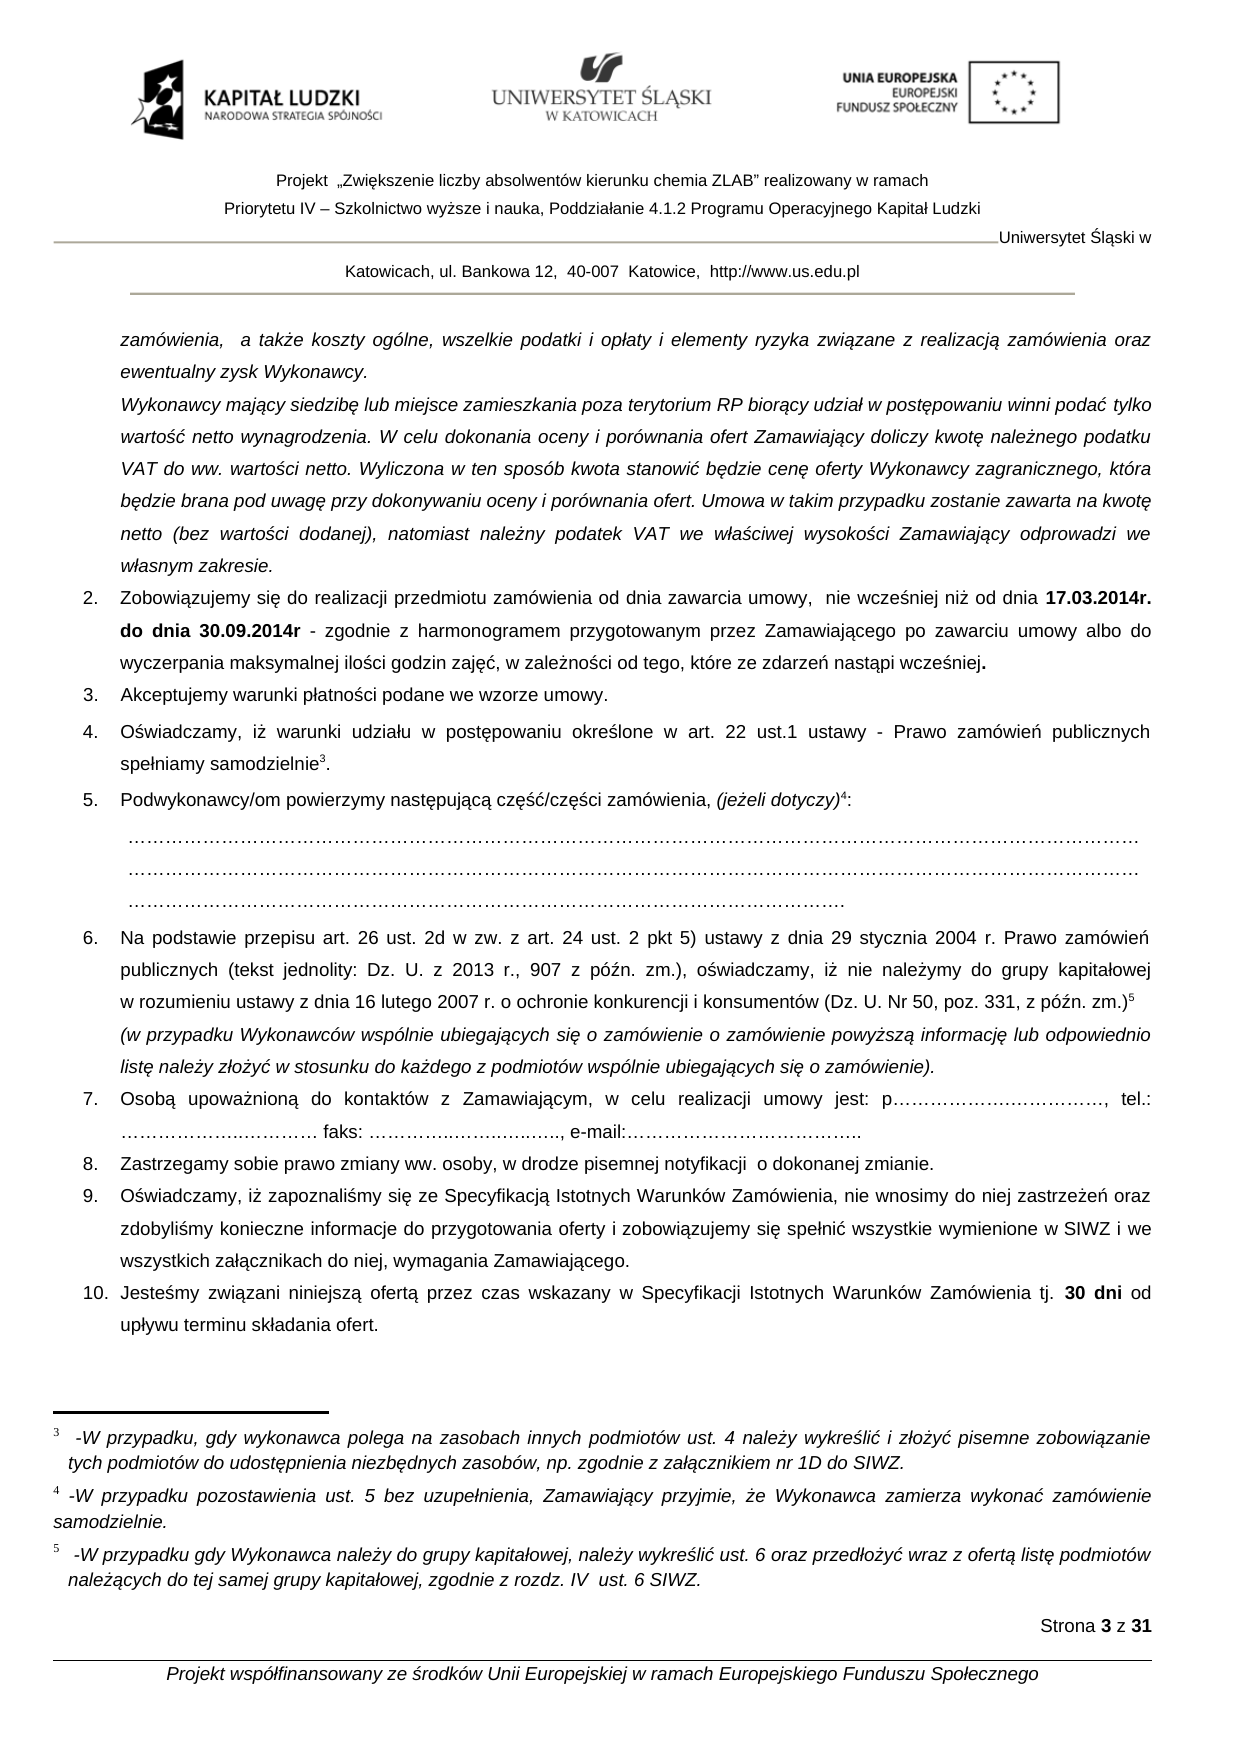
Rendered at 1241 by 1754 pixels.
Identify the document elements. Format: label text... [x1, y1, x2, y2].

list Oświadczamy, iż warunki udziału w postępowaniu określone w art. 22 ust.1 ustawy - Prawo zamówień publicznych spełniamy samodzielnie. [83, 720, 1152, 774]
picture [130, 44, 1075, 159]
list (w przypadku Wykonawców wspólnie ubiegających się o zamówienie o zamówienie powyższą informację lub odpowiednio listę należy złożyć w stosunku do każdego z podmiotów wspólnie ubiegających się o zamówienie). [120, 1023, 1152, 1077]
list Zobowiązujemy się do realizacji przedmiotu zamówienia od dnia zawarcia umowy, nie wcześniej niż od dnia 17.03.2014r. do dnia 30.09.2014r - zgodnie z harmonogramem przygotowanym przez Zamawiającego po zawarciu umowy albo do wyczerpania maksymalnej ilości godzin zajęć, w zależności od tego, które ze zdarzeń nastąpi wcześniej. [83, 587, 1152, 673]
list Oświadczamy, iż zapoznaliśmy się ze Specyfikacją Istotnych Warunków Zamówienia, nie wnosimy do niej zastrzeżeń oraz zdobyliśmy konieczne informacje do przygotowania oferty i zobowiązujemy się spełnić wszystkie wymienione w SIWZ i we wszystkich załącznikach do niej, wymagania Zamawiającego. [83, 1185, 1152, 1271]
list Na podstawie przepisu art. 26 ust. 2d w zw. z art. 24 ust. 2 pkt 5) ustawy z dnia 29 stycznia 2004 r. Prawo zamówień publicznych (tekst jednolity: Dz. U. z 2013 r., 907 z późn. zm.), oświadczamy, iż nie należymy do grupy kapitałowej w rozumieniu ustawy z dnia 16 lutego 2007 r. o ochronie konkurencji i konsumentów (Dz. U. Nr 50, poz. 331, z późn. zm.) [83, 927, 1152, 1013]
list Akceptujemy warunki płatności podane we wzorze umowy. [83, 684, 1152, 706]
list Zastrzegamy sobie prawo zmiany ww. osoby, w drodze pisemnej notyfikacji o dokonanej zmianie. [83, 1153, 1152, 1174]
list Podwykonawcy/om powierzymy następującą część/części zamówienia, (jeżeli dotyczy): [83, 789, 1152, 811]
list Osobą upoważnioną do kontaktów z Zamawiającym, w celu realizacji umowy jest: p……………….……………, tel.:………………..………… faks: …………..……..…..….., e-mail:……………………………….. [83, 1088, 1152, 1142]
list Wykonawcy mający siedzibę lub miejsce zamieszkania poza terytorium RP biorący udział w postępowaniu winni podać tylko wartość netto wynagrodzenia. W celu dokonania oceny i porównania ofert Zamawiający doliczy kwotę należnego podatku VAT do ww. wartości netto. Wyliczona w ten sposób kwota stanowić będzie cenę oferty Wykonawcy zagranicznego, która będzie brana pod uwagę przy dokonywaniu oceny i porównania ofert. Umowa w takim przypadku zostanie zawarta na kwotę netto (bez wartości dodanej), natomiast należny podatek VAT we właściwej wysokości Zamawiający odprowadzi we własnym zakresie. [120, 393, 1152, 576]
list Jesteśmy związani niniejszą ofertą przez czas wskazany w Specyfikacji Istotnych Warunków Zamówienia tj. 30 dni od upływu terminu składania ofert. [83, 1282, 1152, 1336]
text ……………………………………………………………………………………………………………………………………………………………………………………………………………………………………………………………………………………………………………………………………………………………………………………………………. [127, 826, 1152, 912]
